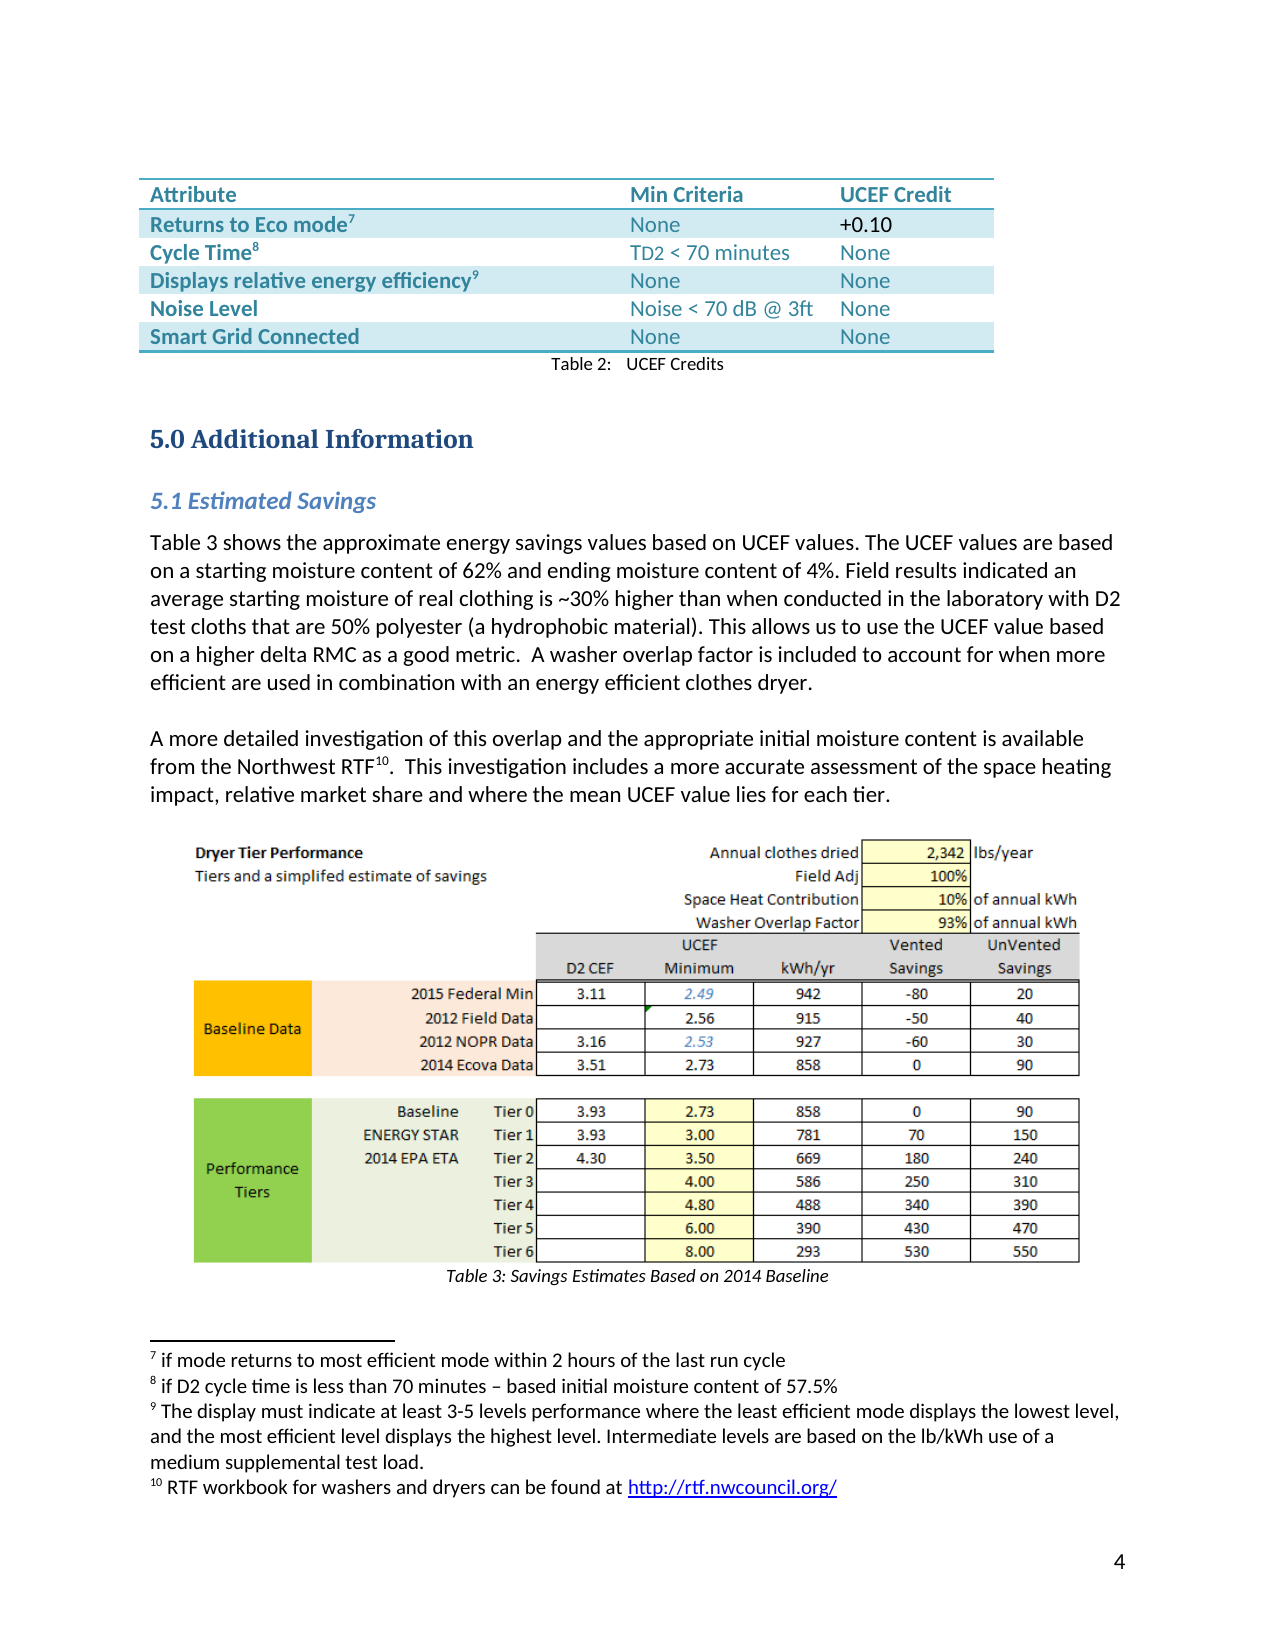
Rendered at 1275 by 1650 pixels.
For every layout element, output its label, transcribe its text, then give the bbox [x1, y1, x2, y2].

text Table 3: Savings Estimates Based on 2014 Baseline [150, 1264, 1125, 1287]
text Table 2: UCEF Credits [150, 352, 1125, 375]
table_cell Cycle Time [139, 238, 619, 266]
text A more detailed investigation of this overlap and the appropriate initial moisture content is available from the Northwest RTF. This investigation includes a more accurate assessment of the space heating impact, relative market share and where the mean UCEF value lies for each tier. [150, 724, 1125, 808]
table_cell Smart Grid Connected [139, 322, 619, 350]
table_cell None [829, 266, 994, 294]
text Table 3 shows the approximate energy savings values based on UCEF values. The UCEF values are based on a starting moisture content of 62% and ending moisture content of 4%. Field results indicated an average starting moisture of real clothing is ~30% higher than when conducted in the laboratory with D2 test cloths that are 50% polyester (a hydrophobic material). This allows us to use the UCEF value based on a higher delta RMC as a good metric. A washer overlap factor is included to account for when more efficient are used in combination with an energy efficient clothes dryer. [150, 528, 1125, 696]
table_cell None [619, 210, 829, 238]
table_cell None [619, 322, 829, 350]
table_cell None [829, 322, 994, 350]
table_header Min Criteria [619, 180, 829, 208]
table_cell None [829, 238, 994, 266]
picture [193, 836, 1082, 1265]
table_cell Returns to Eco mode [139, 210, 619, 238]
table_cell +0.10 [829, 210, 994, 238]
table_header Attribute [139, 180, 619, 208]
subtitle 5.1 Estimated Savings [150, 485, 1125, 515]
table_cell TD2 < 70 minutes [619, 238, 829, 266]
table_cell Noise < 70 dB @ 3ft [619, 294, 829, 322]
subtitle 5.0 Additional Information [150, 424, 1125, 455]
table_cell None [829, 294, 994, 322]
table_cell None [619, 266, 829, 294]
table_cell Displays relative energy efficiency [139, 266, 619, 294]
table_header UCEF Credit [829, 180, 994, 208]
table_cell Noise Level [139, 294, 619, 322]
